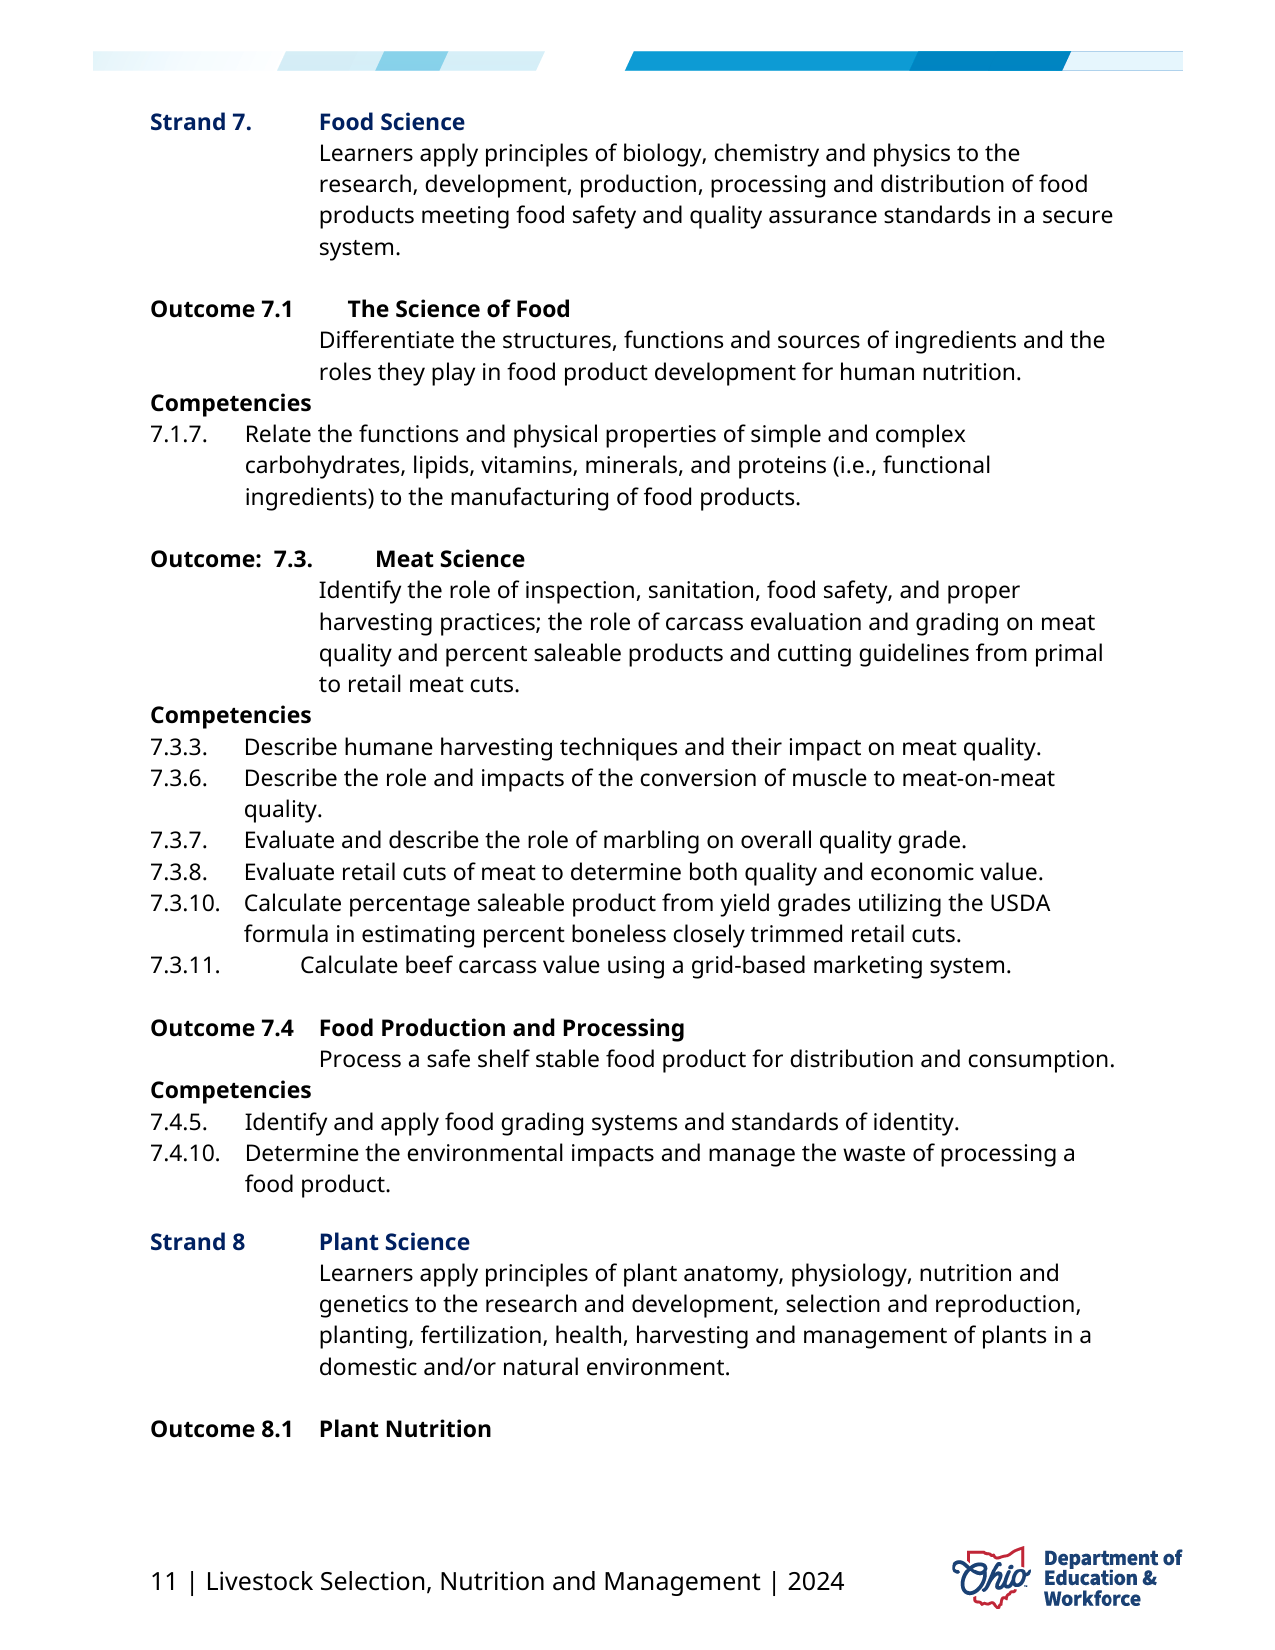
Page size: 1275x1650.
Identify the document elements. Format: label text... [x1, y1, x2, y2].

text Outcome: 7.3. Meat Science [150, 543, 1125, 574]
text Outcome 8.1 Plant Nutrition [150, 1413, 1125, 1444]
text 7.1.7. Relate the functions and physical properties of simple and complex carbohydrates, lipids, vitamins, minerals, and proteins (i.e., functional ingredients) to the manufacturing of food products. [150, 418, 1125, 512]
picture [8, 19, 1267, 1647]
text Identify the role of inspection, sanitation, food safety, and proper harvesting practices; the role of carcass evaluation and grading on meat quality and percent saleable products and cutting guidelines from primal to retail meat cuts. [150, 574, 1125, 699]
text Process a safe shelf stable food product for distribution and consumption. [262, 1043, 1125, 1074]
text Learners apply principles of plant anatomy, physiology, nutrition and genetics to the research and development, selection and reproduction, planting, fertilization, health, harvesting and management of plants in a domestic and/or natural environment. [319, 1257, 1125, 1382]
text Learners apply principles of biology, chemistry and physics to the research, development, production, processing and distribution of food products meeting food safety and quality assurance standards in a secure system. [319, 137, 1125, 262]
text Outcome 7.4 Food Production and Processing [150, 1012, 1125, 1043]
text 7.3.8. Evaluate retail cuts of meat to determine both quality and economic value. [150, 855, 1125, 887]
text Competencies [150, 699, 1125, 730]
text 7.3.3. Describe humane harvesting techniques and their impact on meat quality. [150, 730, 1125, 762]
text 7.4.5. Identify and apply food grading systems and standards of identity. [150, 1105, 1125, 1137]
text 7.3.10. Calculate percentage saleable product from yield grades utilizing the USDA formula in estimating percent boneless closely trimmed retail cuts. [150, 887, 1125, 949]
text Strand 8 Plant Science [150, 1226, 1125, 1257]
text 7.3.7. Evaluate and describe the role of marbling on overall quality grade. [150, 824, 1125, 855]
text 7.3.11. Calculate beef carcass value using a grid-based marketing system. [150, 949, 1125, 980]
text Outcome 7.1 The Science of Food [150, 293, 1125, 324]
text Strand 7. Food Science [150, 105, 1125, 137]
text 7.4.10. Determine the environmental impacts and manage the waste of processing a food product. [150, 1137, 1125, 1199]
text Competencies [150, 1074, 1125, 1105]
text Competencies [150, 387, 1125, 418]
text Differentiate the structures, functions and sources of ingredients and the roles they play in food product development for human nutrition. [319, 324, 1125, 387]
text 7.3.6. Describe the role and impacts of the conversion of muscle to meat-on-meat quality. [150, 762, 1125, 824]
